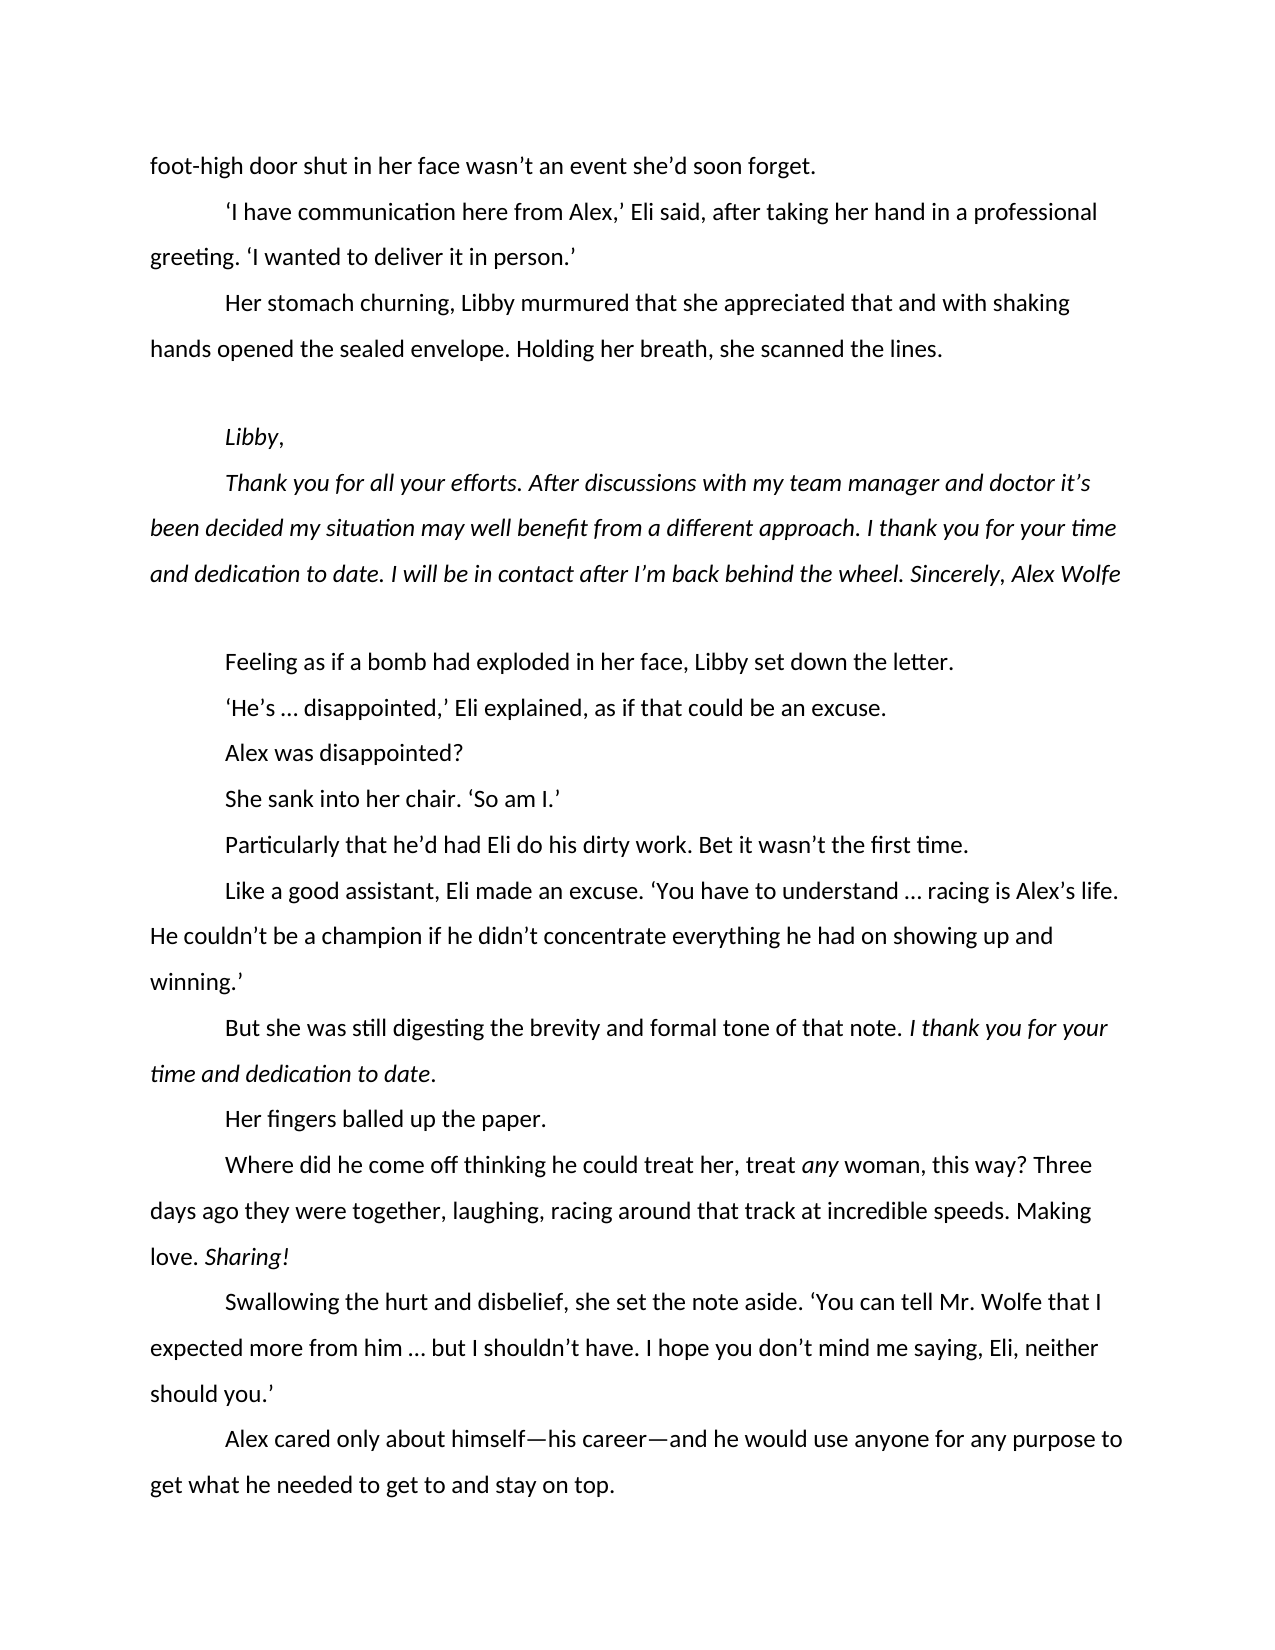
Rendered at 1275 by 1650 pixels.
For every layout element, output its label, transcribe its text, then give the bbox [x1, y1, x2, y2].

text Swallowing the hurt and disbelief, she set the note aside. ‘You can tell Mr. Wolfe that I expected more from him … but I shouldn’t have. I hope you don’t mind me saying, Eli, neither should you.’ [150, 1286, 1125, 1408]
text Like a good assistant, Eli made an excuse. ‘You have to understand … racing is Alex’s life. He couldn’t be a champion if he didn’t concentrate everything he had on showing up and winning.’ [150, 875, 1125, 997]
text Her fingers balled up the paper. [150, 1103, 1125, 1134]
text Alex cared only about himself—his career—and he would use anyone for any purpose to get what he needed to get to and stay on top. [150, 1423, 1125, 1500]
text But she was still digesting the brevity and formal tone of that note. I thank you for your time and dedication to date. [150, 1012, 1125, 1088]
text Libby, [150, 421, 1125, 451]
text Thank you for all your efforts. After discussions with my team manager and doctor it’s been decided my situation may well benefit from a different approach. I thank you for your time and dedication to date. I will be in contact after I’m back behind the wheel. Sincerely, Alex Wolfe [150, 467, 1125, 632]
text Alex was disappointed? [150, 738, 1125, 768]
text Her stomach churning, Libby murmured that she appreciated that and with shaking hands opened the sealed envelope. Holding her breath, she scanned the lines. [150, 287, 1125, 407]
text ‘I have communication here from Alex,’ Eli said, after taking her hand in a professional greeting. ‘I wanted to deliver it in person.’ [150, 196, 1125, 272]
text She sank into her chair. ‘So am I.’ [150, 783, 1125, 814]
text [150, 150, 1125, 181]
text Feeling as if a bomb had exploded in her face, Libby set down the letter. [150, 646, 1125, 677]
text ‘He’s … disappointed,’ Eli explained, as if that could be an excuse. [150, 692, 1125, 722]
text Particularly that he’d had Eli do his dirty work. Bet it wasn’t the first time. [150, 829, 1125, 859]
text Where did he come off thinking he could treat her, treat any woman, this way? Three days ago they were together, laughing, racing around that track at incredible speeds. Making love. Sharing! [150, 1149, 1125, 1271]
